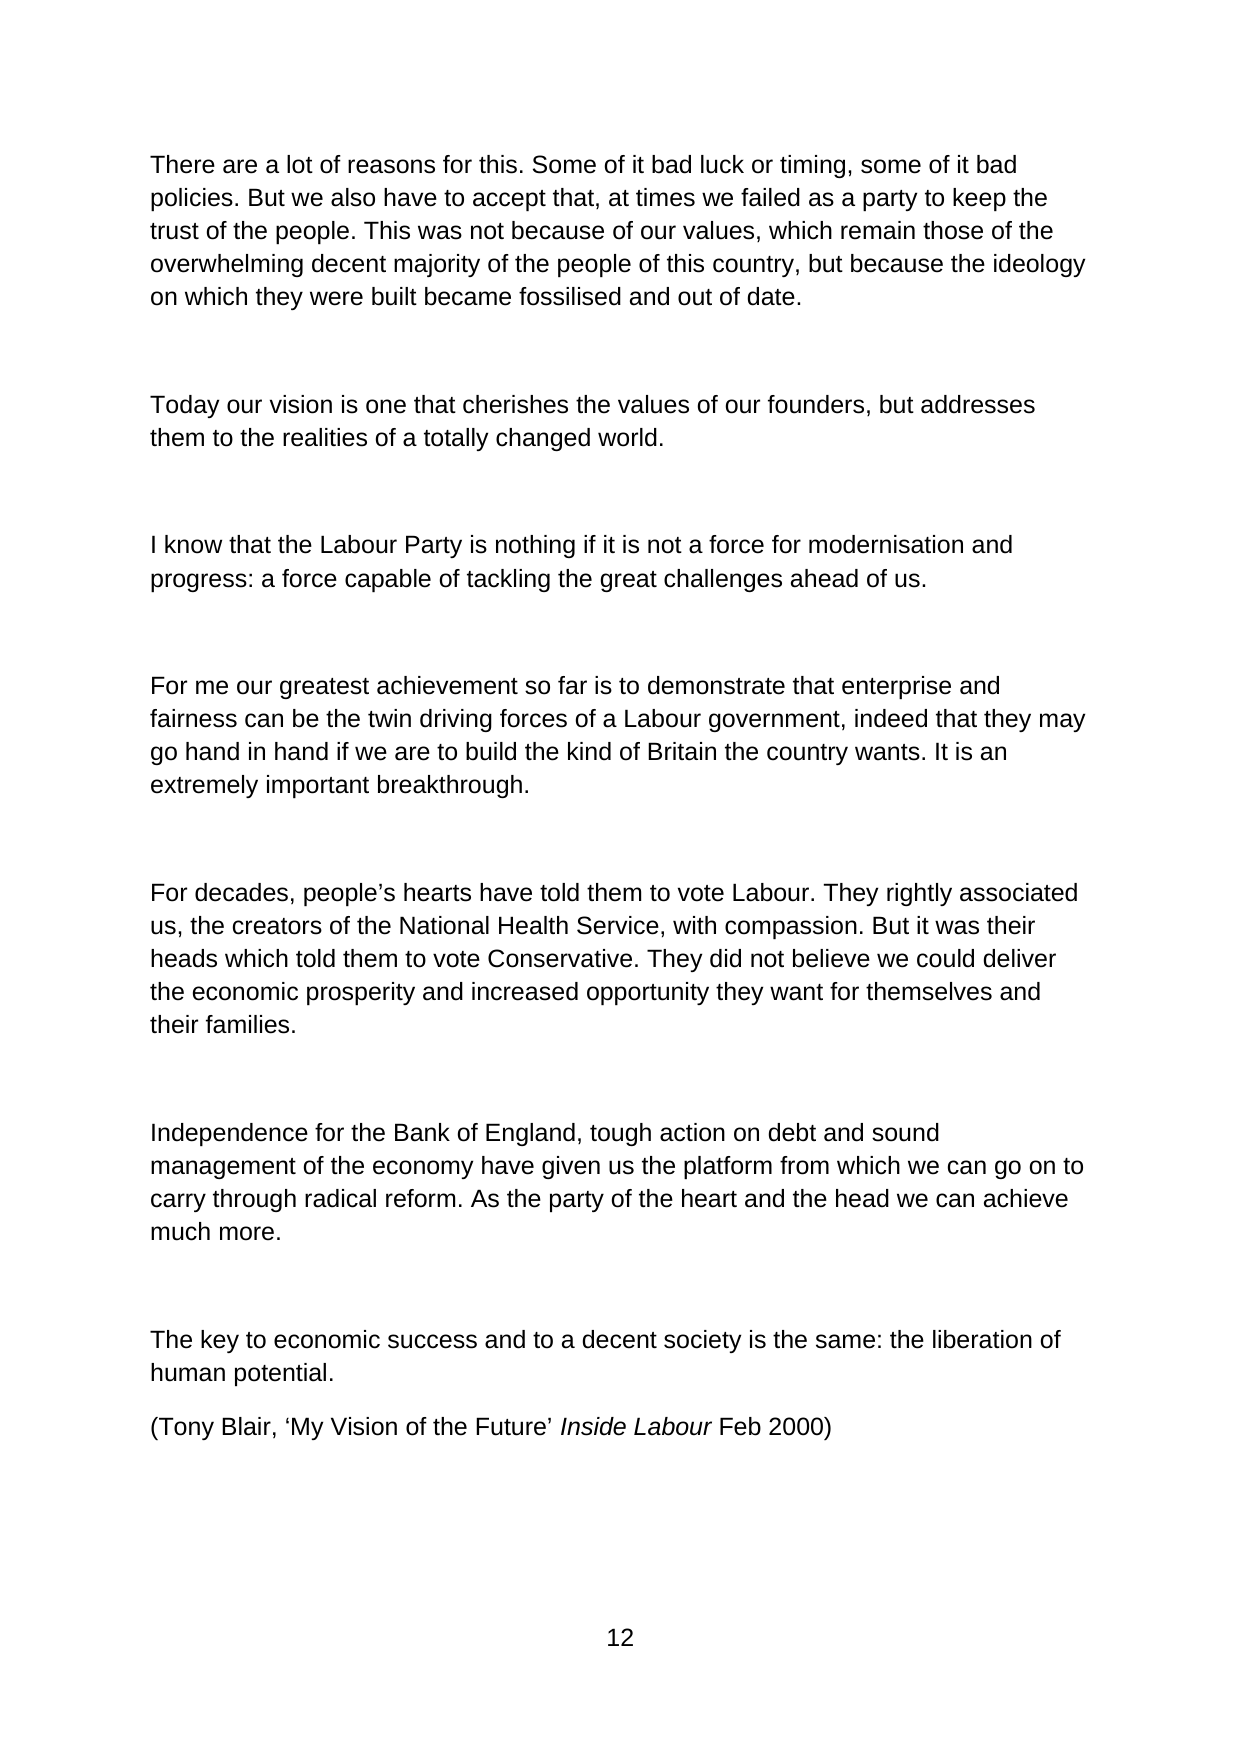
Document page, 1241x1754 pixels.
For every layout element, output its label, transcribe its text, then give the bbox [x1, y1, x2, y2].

text (Tony Blair, ‘My Vision of the Future’ Inside Labour Feb 2000) [150, 1411, 1090, 1440]
text There are a lot of reasons for this. Some of it bad luck or timing, some of it bad policies. But we also have to accept that, at times we failed as a party to keep the trust of the people. This was not because of our values, which remain those of the overwhelming decent majority of the people of this country, but because the ideology on which they were built became fossilised and out of date. [150, 150, 1090, 311]
text Independence for the Bank of England, tough action on debt and sound management of the economy have given us the platform from which we can go on to carry through radical reform. As the party of the heart and the head we can achieve much more. [150, 1118, 1090, 1246]
text The key to economic success and to a decent society is the same: the liberation of human potential. [150, 1324, 1090, 1386]
text For me our greatest achievement so far is to demonstrate that enterprise and fairness can be the twin driving forces of a Labour government, indeed that they may go hand in hand if we are to build the kind of Britain the country wants. It is an extremely important breakthrough. [150, 671, 1090, 799]
text Today our vision is one that cherishes the values of our founders, but addresses them to the realities of a totally changed world. [150, 390, 1090, 452]
text I know that the Labour Party is nothing if it is not a force for modernisation and progress: a force capable of tackling the great challenges ahead of us. [150, 531, 1090, 592]
text For decades, people’s hearts have told them to vote Labour. They rightly associated us, the creators of the National Health Service, with compassion. But it was their heads which told them to vote Conservative. They did not believe we could deliver the economic prosperity and increased opportunity they want for themselves and their families. [150, 878, 1090, 1039]
